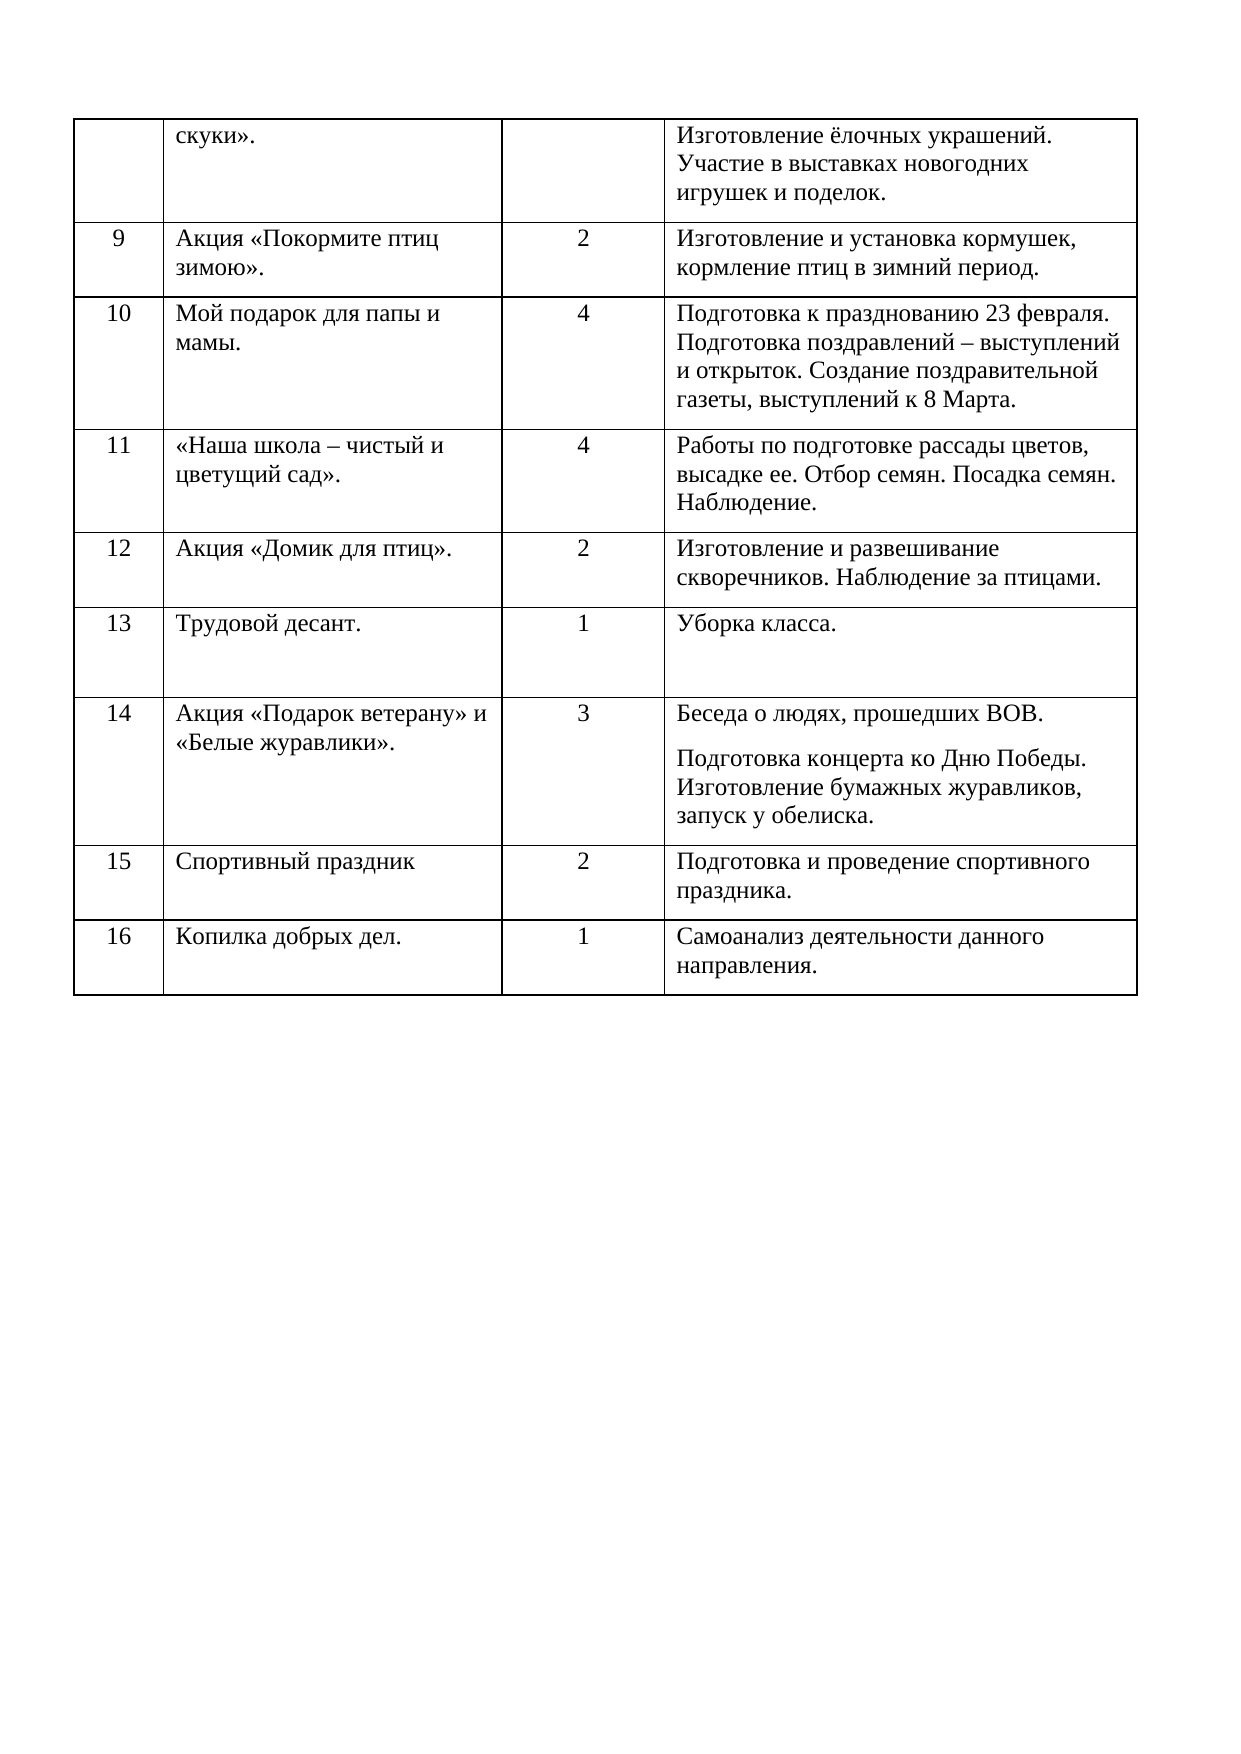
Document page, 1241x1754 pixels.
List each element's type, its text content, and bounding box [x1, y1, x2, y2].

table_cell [164, 120, 501, 222]
table_cell 12 [75, 533, 163, 607]
table_cell Трудовой десант. [164, 608, 501, 697]
table_cell Беседа о людях, прошедших ВОВ. Подготовка концерта ко Дню Победы. Изготовление бумажных журавликов, запуск у обелиска. [665, 698, 1136, 845]
table_cell Акция «Подарок ветерану» и «Белые журавлики». [164, 698, 501, 845]
table_cell 2 [503, 846, 664, 919]
table_cell Работы по подготовке рассады цветов, высадке ее. Отбор семян. Посадка семян. Наблюдение. [665, 430, 1136, 532]
table_cell Подготовка и проведение спортивного праздника. [665, 846, 1136, 919]
table_cell 2 [503, 533, 664, 607]
table_cell Подготовка к празднованию 23 февраля. Подготовка поздравлений – выступлений и открыток. Создание поздравительной газеты, выступлений к 8 Марта. [665, 298, 1136, 428]
table_cell Уборка класса. [665, 608, 1136, 697]
table_cell Самоанализ деятельности данного направления. [665, 921, 1136, 994]
table_cell 13 [75, 608, 163, 697]
table_cell Копилка добрых дел. [164, 921, 501, 994]
table_cell 4 [503, 298, 664, 428]
table_cell «Наша школа – чистый и цветущий сад». [164, 430, 501, 532]
table_cell 11 [75, 430, 163, 532]
table_cell Акция «Домик для птиц». [164, 533, 501, 607]
table_cell 1 [503, 921, 664, 994]
table_cell 3 [503, 698, 664, 845]
table_cell 4 [503, 120, 664, 222]
table_cell 2 [503, 223, 664, 296]
table_cell Акция «Покормите птиц зимою». [164, 223, 501, 296]
table_cell Спортивный праздник [164, 846, 501, 919]
table_cell 1 [503, 608, 664, 697]
table_cell 15 [75, 846, 163, 919]
table_cell Мой подарок для папы и мамы. [164, 298, 501, 428]
table_cell 8 [75, 120, 163, 222]
table_cell 16 [75, 921, 163, 994]
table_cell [665, 120, 1136, 222]
table_cell 4 [503, 430, 664, 532]
table_cell Изготовление и установка кормушек, кормление птиц в зимний период. [665, 223, 1136, 296]
table_cell 14 [75, 698, 163, 845]
table_cell Изготовление и развешивание скворечников. Наблюдение за птицами. [665, 533, 1136, 607]
table_cell 10 [75, 298, 163, 428]
table_cell 9 [75, 223, 163, 296]
